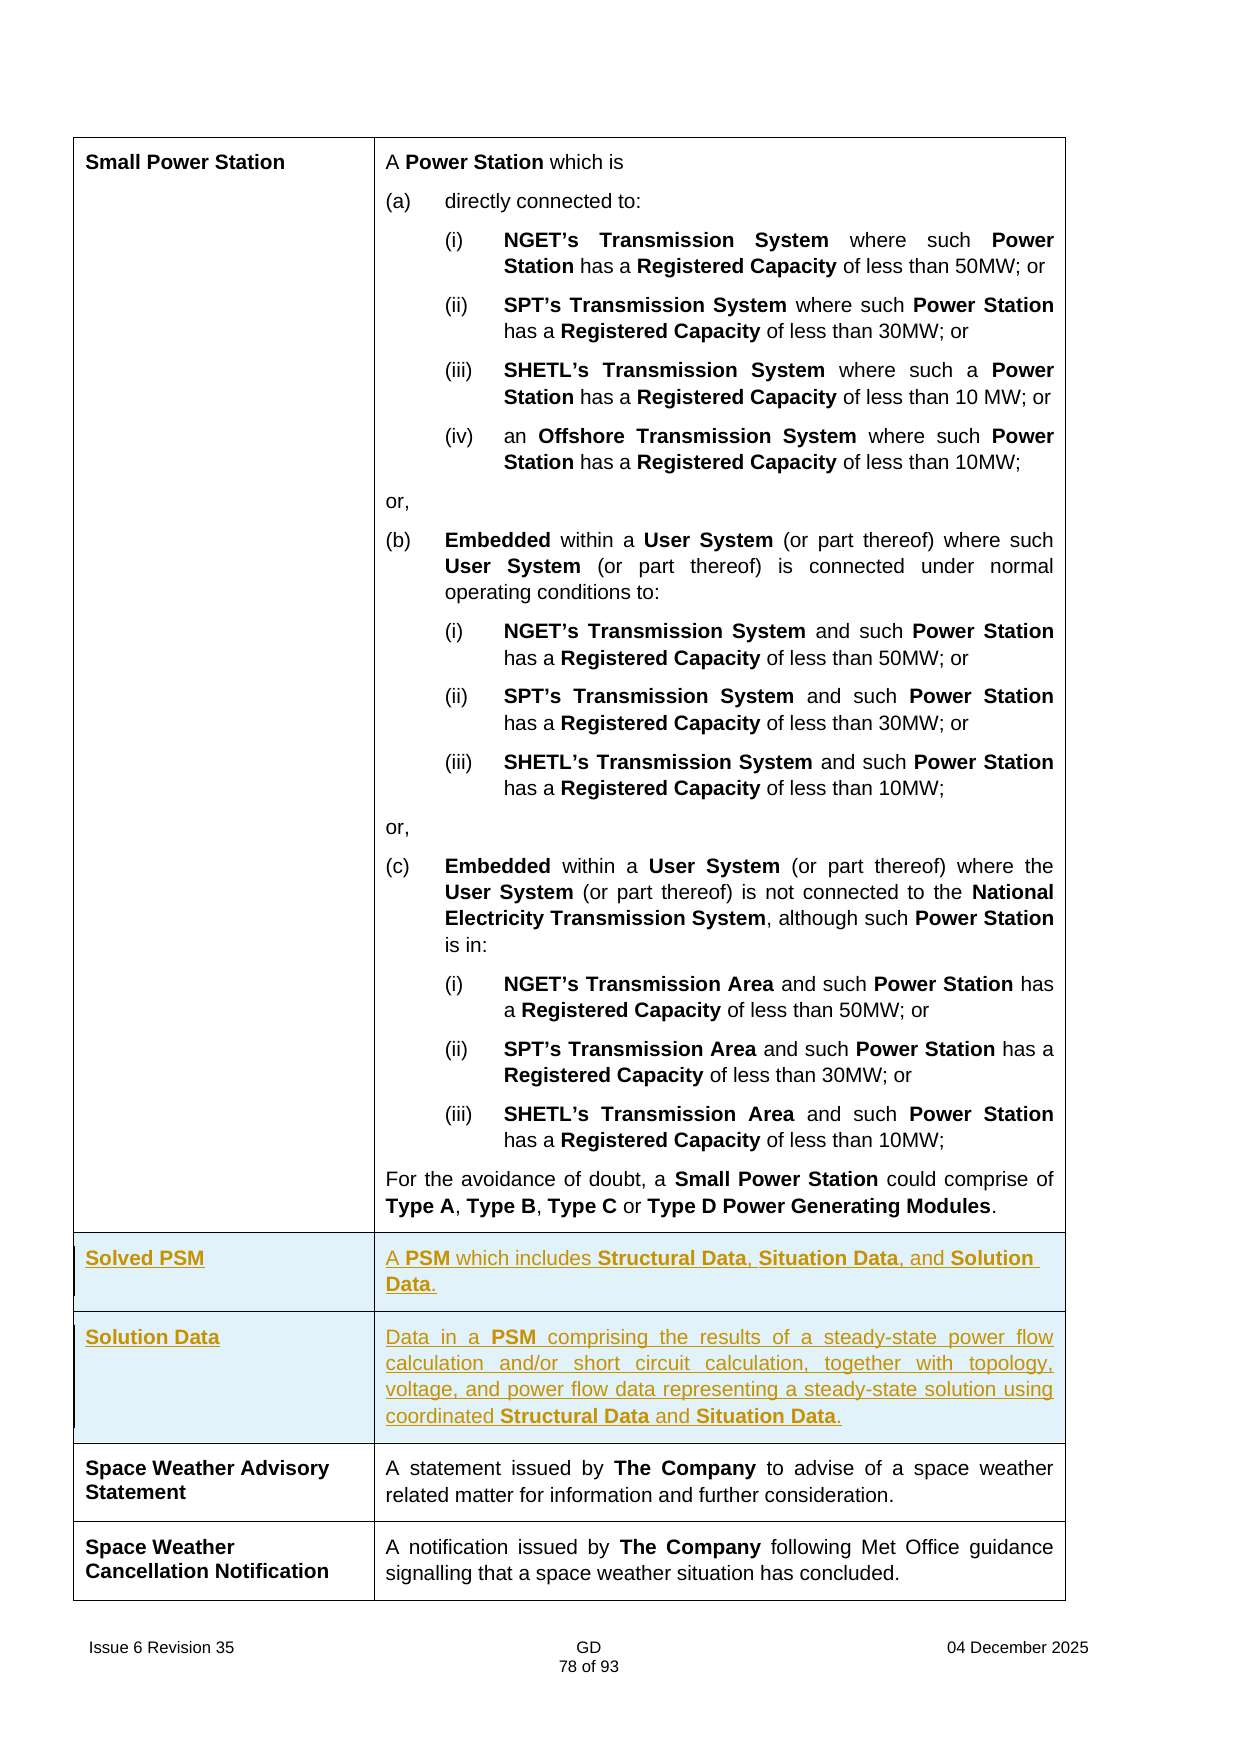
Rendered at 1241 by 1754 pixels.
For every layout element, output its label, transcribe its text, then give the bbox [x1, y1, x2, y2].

table_cell A Power Station which is (a) directly connected to: (i) NGET’s Transmission System where such Power Station has a Registered Capacity of less than 50MW; or (ii) SPT’s Transmission System where such Power Station has a Registered Capacity of less than 30MW; or (iii) SHETL’s Transmission System where such a Power Station has a Registered Capacity of less than 10 MW; or (iv) an Offshore Transmission System where such Power Station has a Registered Capacity of less than 10MW; or, (b) Embedded within a User System (or part thereof) where such User System (or part thereof) is connected under normal operating conditions to: (i) NGET’s Transmission System and such Power Station has a Registered Capacity of less than 50MW; or (ii) SPT’s Transmission System and such Power Station has a Registered Capacity of less than 30MW; or (iii) SHETL’s Transmission System and such Power Station has a Registered Capacity of less than 10MW; or, (c) Embedded within a User System (or part thereof) where the User System (or part thereof) is not connected to the National Electricity Transmission System, although such Power Station is in: (i) NGET’s Transmission Area and such Power Station has a Registered Capacity of less than 50MW; or (ii) SPT’s Transmission Area and such Power Station has a Registered Capacity of less than 30MW; or (iii) SHETL’s Transmission Area and such Power Station has a Registered Capacity of less than 10MW; For the avoidance of doubt, a Small Power Station could comprise of Type A, Type B, Type C or Type D Power Generating Modules. [375, 138, 1065, 1232]
table_cell A notification issued by The Company following Met Office guidance signalling that a space weather situation has concluded. [375, 1522, 1065, 1600]
table_cell Space Weather Cancellation Notification [74, 1522, 374, 1600]
table_cell A statement issued by The Company to advise of a space weather related matter for information and further consideration. [375, 1444, 1065, 1521]
table_cell Small Power Station [74, 138, 374, 1232]
table_cell Space Weather Advisory Statement [74, 1444, 374, 1521]
